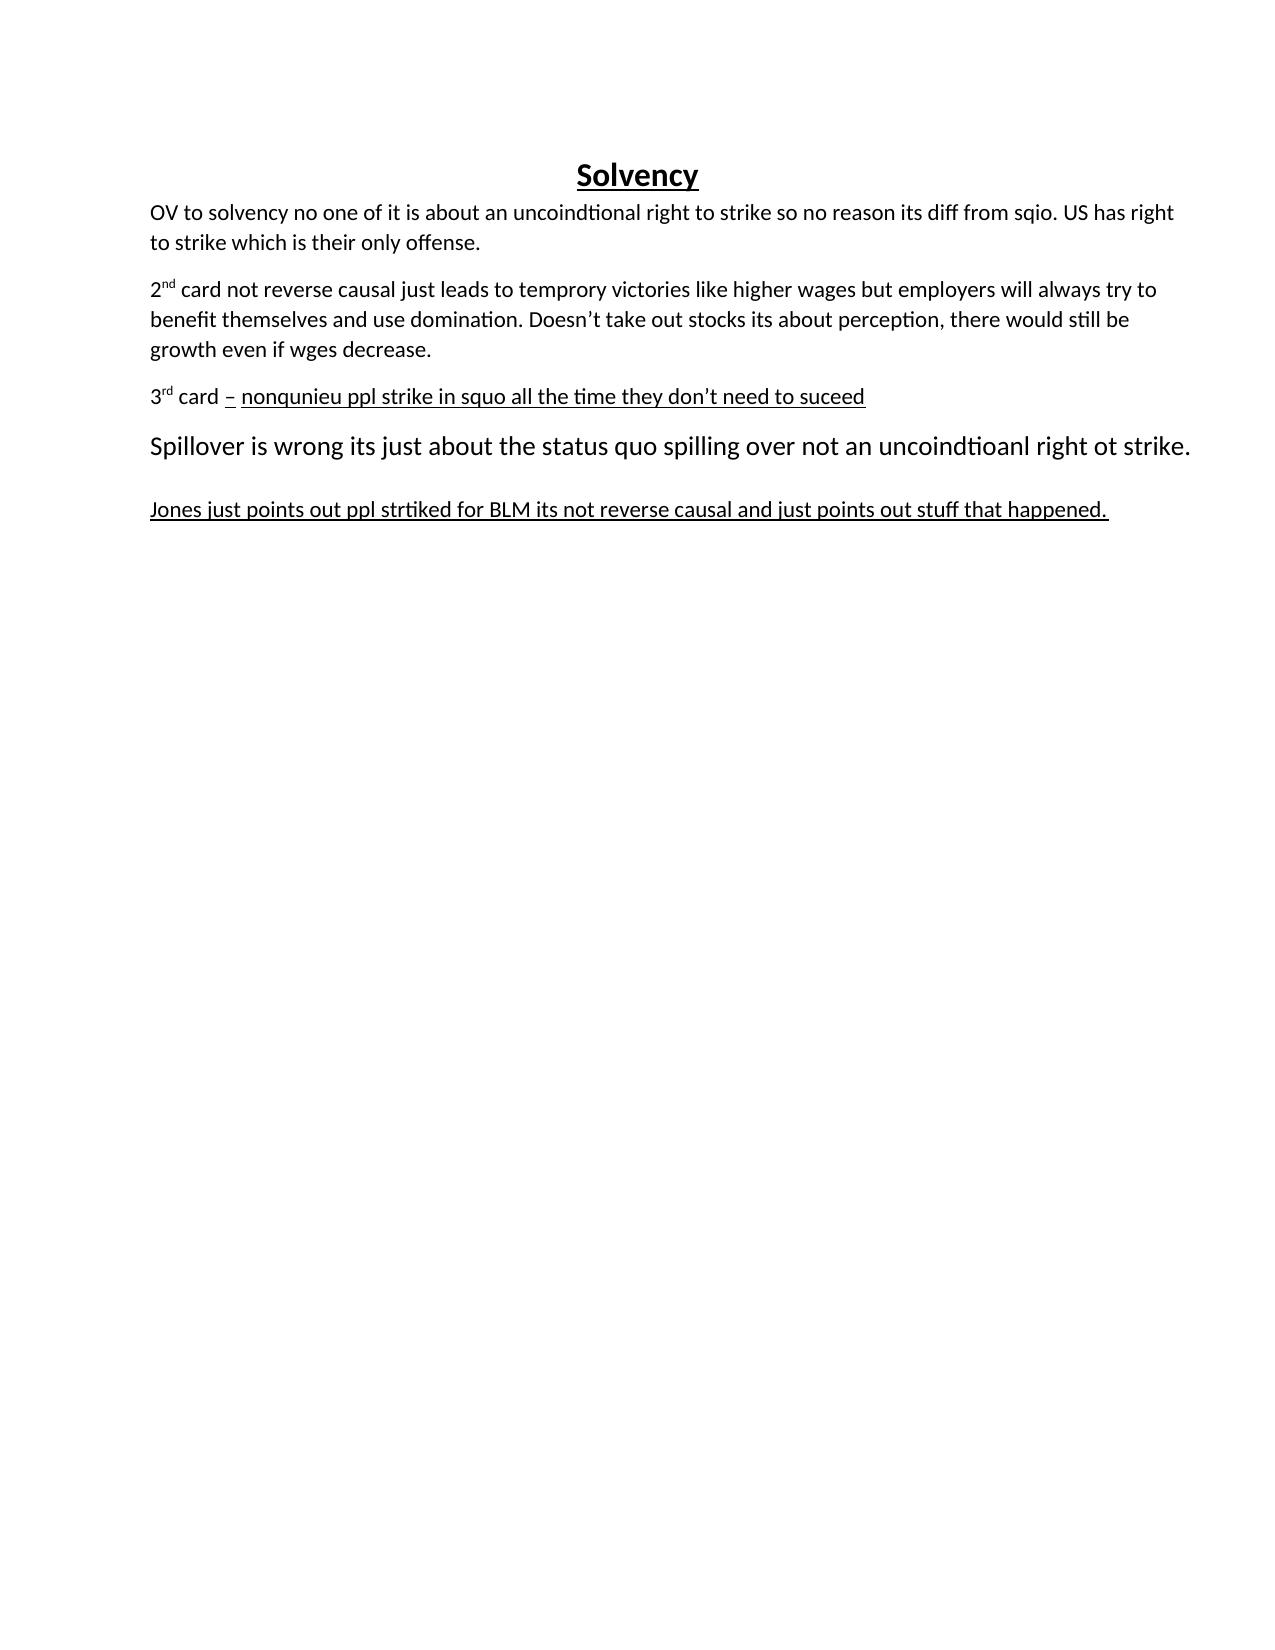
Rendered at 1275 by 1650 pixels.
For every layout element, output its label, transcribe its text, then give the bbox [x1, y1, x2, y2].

subtitle Solvency [150, 154, 1125, 195]
text 2nd card not reverse causal just leads to temprory victories like higher wages but employers will always try to benefit themselves and use domination. Doesn’t take out stocks its about perception, there would still be growth even if wges decrease. [150, 275, 1200, 364]
subtitle Spillover is wrong its just about the status quo spilling over not an uncoindtioanl right ot strike. [150, 429, 1200, 462]
text 3rd card – nonqunieu ppl strike in squo all the time they don’t need to suceed [150, 382, 1200, 411]
text Jones just points out ppl strtiked for BLM its not reverse causal and just points out stuff that happened. [150, 495, 1200, 523]
text OV to solvency no one of it is about an uncoindtional right to strike so no reason its diff from sqio. US has right to strike which is their only offense. [150, 198, 1200, 256]
